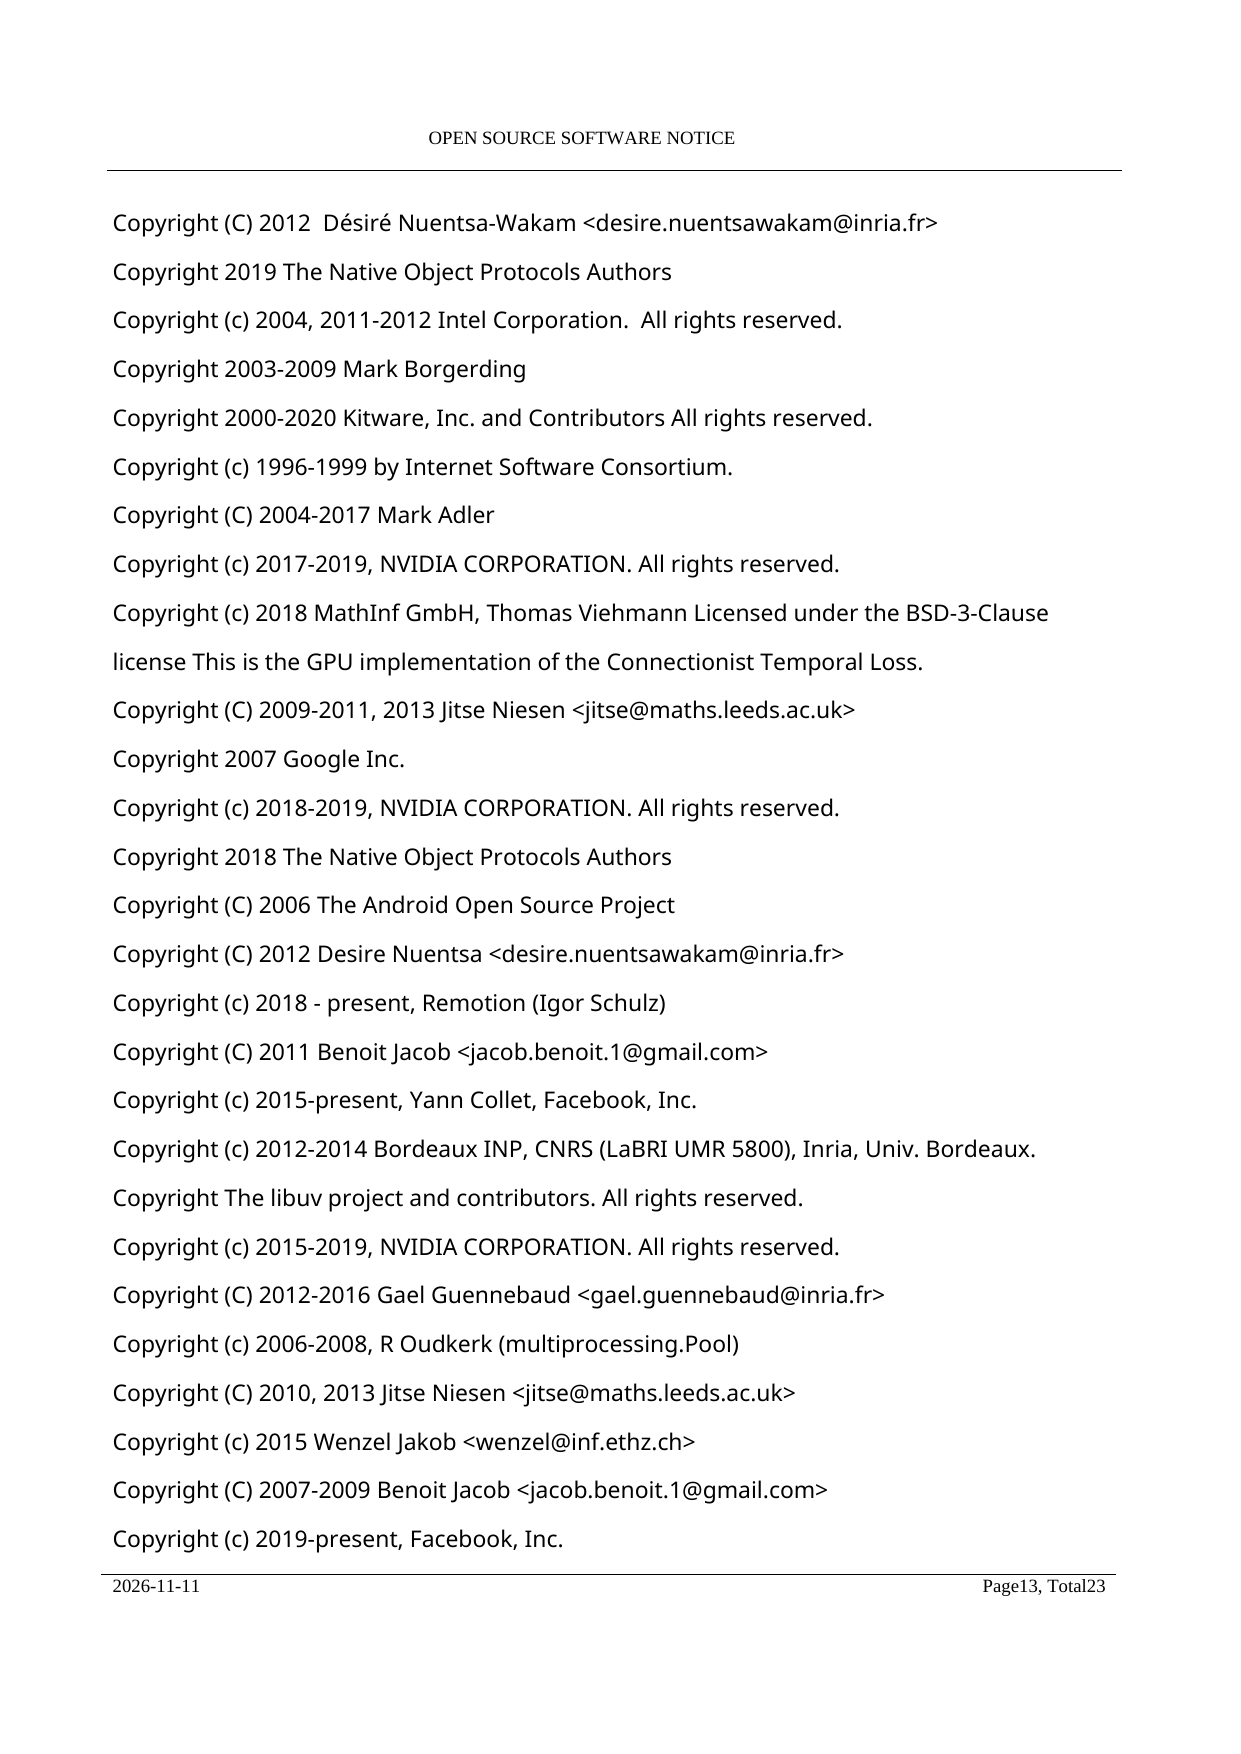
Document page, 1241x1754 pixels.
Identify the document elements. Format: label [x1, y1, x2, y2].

text [112, 206, 1128, 1555]
